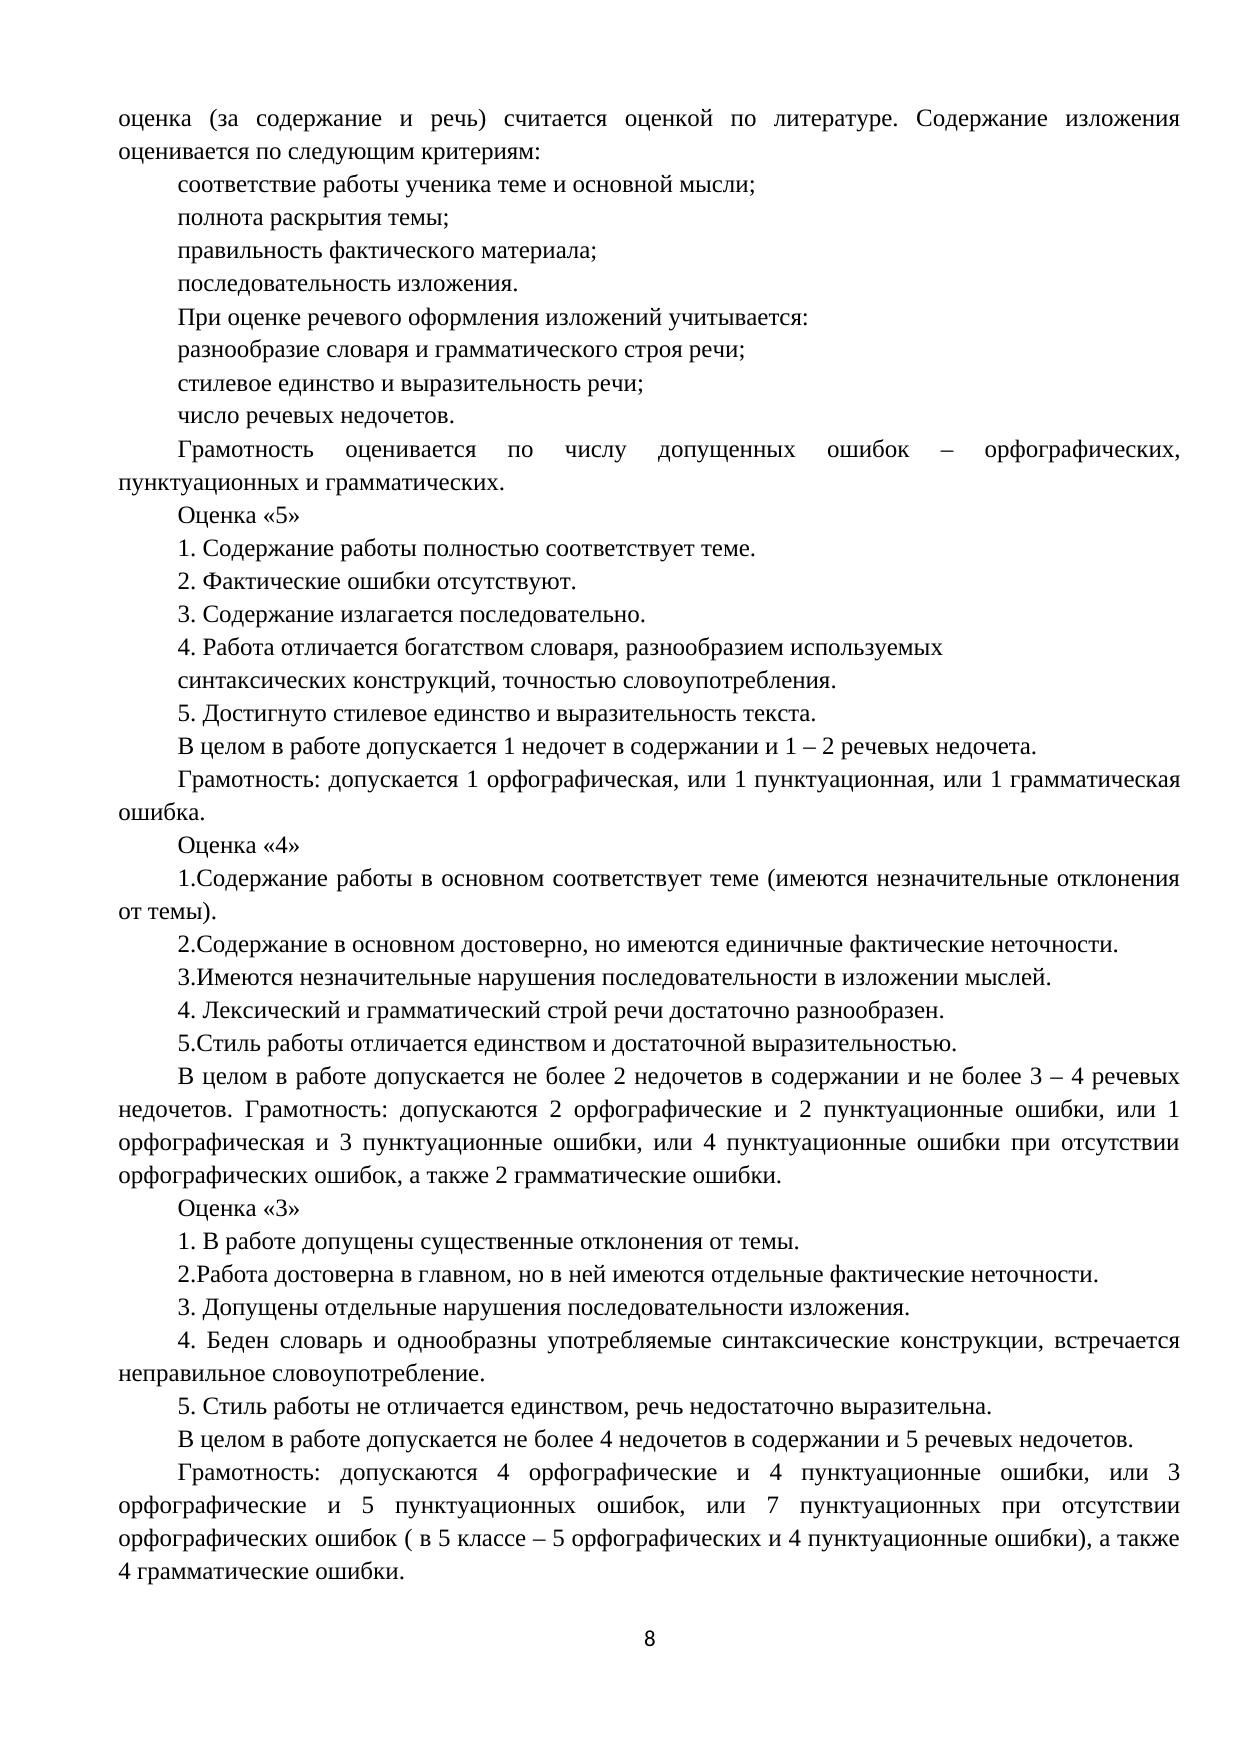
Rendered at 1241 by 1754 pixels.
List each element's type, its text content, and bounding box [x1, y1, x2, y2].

text 3. Допущены отдельные нарушения последовательности изложения. [118, 1292, 1181, 1321]
text При оценке речевого оформления изложений учитывается: [118, 302, 1181, 330]
text 4. Лексический и грамматический строй речи достаточно разнообразен. [118, 995, 1181, 1024]
text 5. Достигнуто стилевое единство и выразительность текста. [118, 698, 1181, 727]
text стилевое единство и выразительность речи; [118, 368, 1181, 396]
text 1. В работе допущены существенные отклонения от темы. [118, 1226, 1181, 1255]
text 4. Беден словарь и однообразны употребляемые синтаксические конструкции, встречается неправильное словоупотребление. [118, 1325, 1181, 1387]
text В целом в работе допускается не более 2 недочетов в содержании и не более 3 – 4 речевых недочетов. Грамотность: допускаются 2 орфографические и 2 пунктуационные ошибки, или 1 орфографическая и 3 пунктуационные ошибки, или 4 пунктуационные ошибки при отсутствии орфографических ошибок, а также 2 грамматические ошибки. [118, 1061, 1181, 1189]
text 2.Работа достоверна в главном, но в ней имеются отдельные фактические неточности. [118, 1259, 1181, 1288]
text 4. Работа отличается богатством словаря, разнообразием используемых [118, 632, 1181, 661]
text 1.Содержание работы в основном соответствует теме (имеются незначительные отклонения от темы). [118, 863, 1181, 925]
text соответствие работы ученика теме и основной мысли; [118, 169, 1181, 198]
text Грамотность: допускается 1 орфографическая, или 1 пунктуационная, или 1 грамматическая ошибка. [118, 764, 1181, 826]
text последовательность изложения. [118, 268, 1181, 297]
text 3.Имеются незначительные нарушения последовательности в изложении мыслей. [118, 962, 1181, 991]
text 2. Фактические ошибки отсутствуют. [118, 566, 1181, 594]
text В целом в работе допускается 1 недочет в содержании и 1 – 2 речевых недочета. [118, 731, 1181, 759]
text Грамотность: допускаются 4 орфографические и 4 пунктуационные ошибки, или 3 орфографические и 5 пунктуационных ошибок, или 7 пунктуационных при отсутствии орфографических ошибок ( в 5 классе – 5 орфографических и 4 пунктуационные ошибки), а также 4 грамматические ошибки. [118, 1457, 1181, 1585]
text Оценка «5» [118, 500, 1181, 528]
text В целом в работе допускается не более 4 недочетов в содержании и 5 речевых недочетов. [118, 1424, 1181, 1453]
text Оценка «4» [118, 830, 1181, 859]
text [118, 103, 1181, 165]
text разнообразие словаря и грамматического строя речи; [118, 334, 1181, 363]
text 2.Содержание в основном достоверно, но имеются единичные фактические неточности. [118, 929, 1181, 958]
text 1. Содержание работы полностью соответствует теме. [118, 533, 1181, 561]
text 3. Содержание излагается последовательно. [118, 599, 1181, 627]
text Грамотность оценивается по числу допущенных ошибок – орфографических, пунктуационных и грамматических. [118, 434, 1181, 495]
text Оценка «3» [118, 1193, 1181, 1222]
text 5.Стиль работы отличается единством и достаточной выразительностью. [118, 1028, 1181, 1057]
text синтаксических конструкций, точностью словоупотребления. [118, 665, 1181, 693]
text 5. Стиль работы не отличается единством, речь недостаточно выразительна. [118, 1391, 1181, 1420]
text правильность фактического материала; [118, 236, 1181, 264]
text число речевых недочетов. [118, 401, 1181, 429]
text полнота раскрытия темы; [118, 202, 1181, 231]
